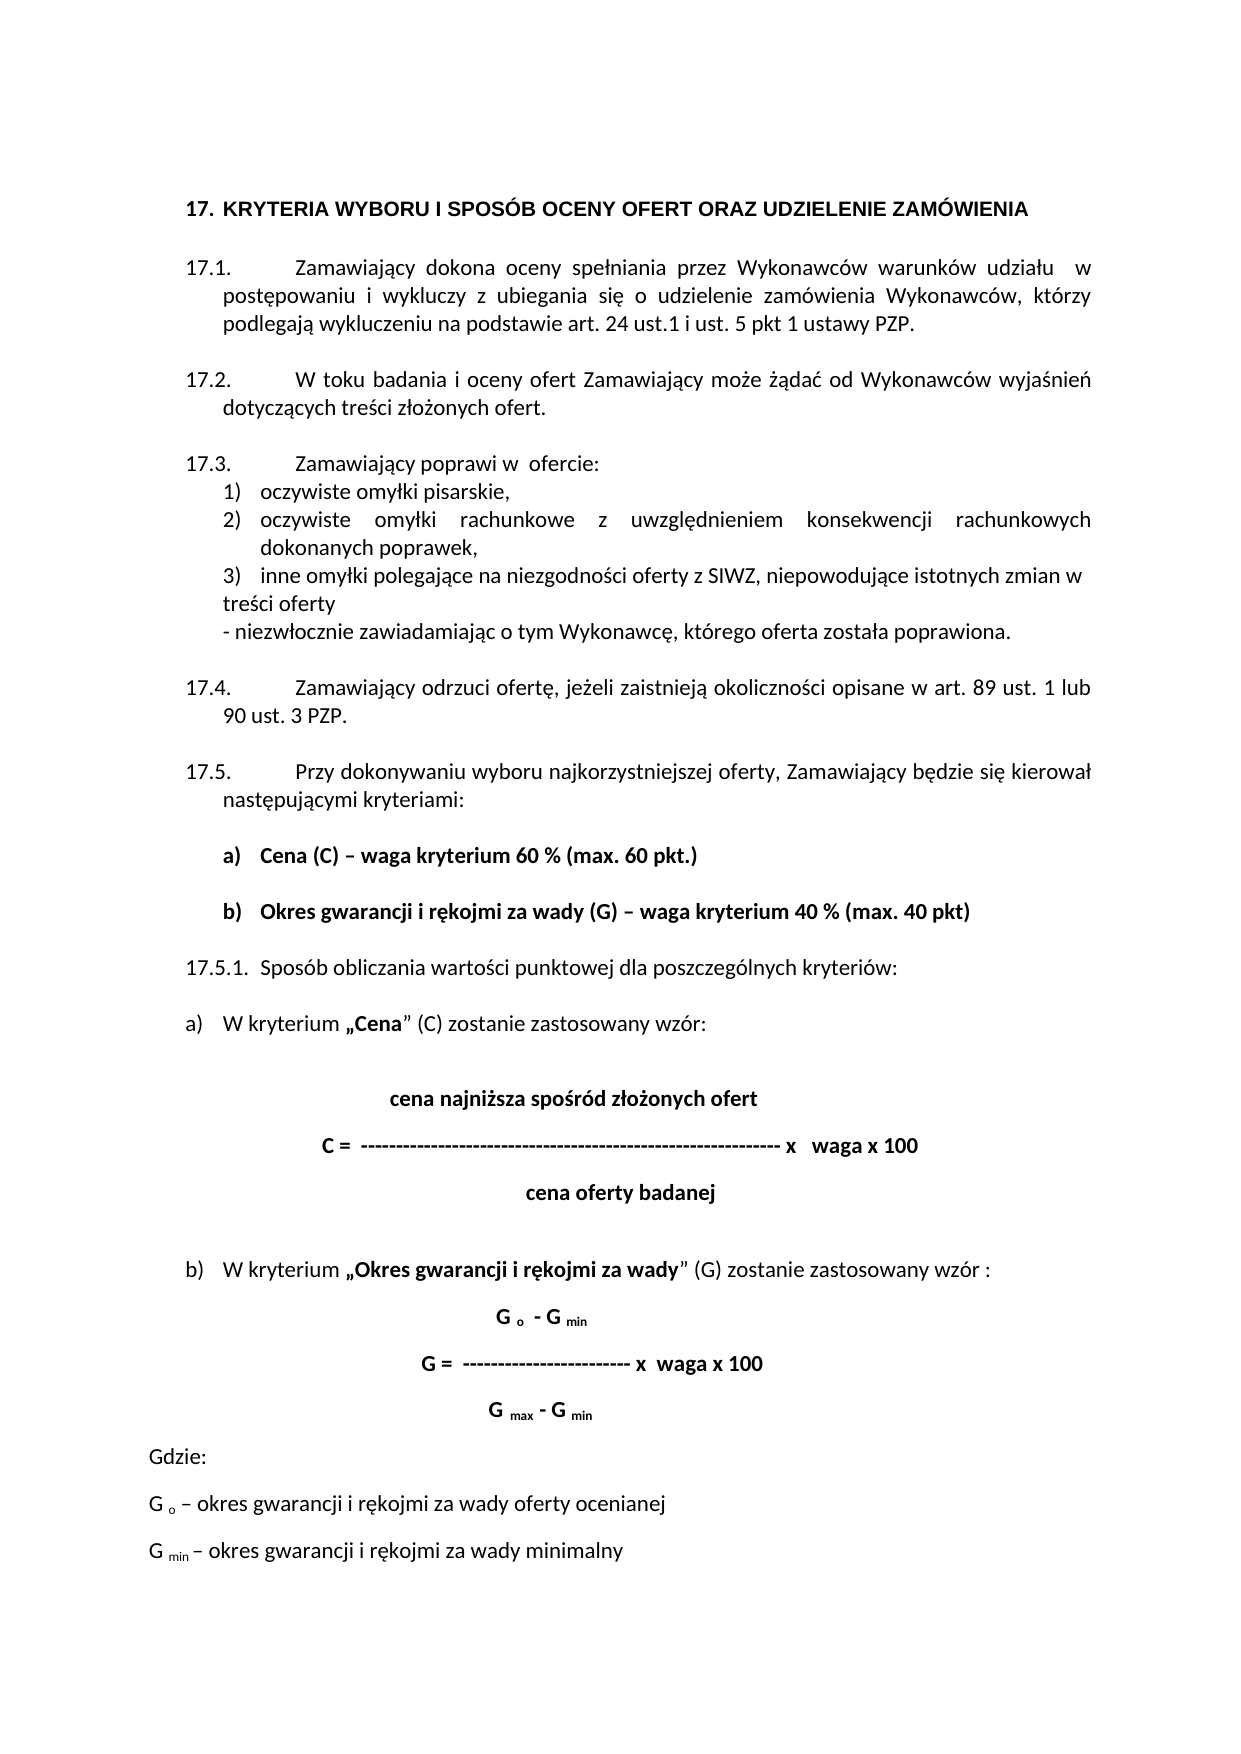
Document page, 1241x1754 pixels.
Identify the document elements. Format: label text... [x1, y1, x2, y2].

text G o – okres gwarancji i rękojmi za wady oferty ocenianej [148, 1489, 1093, 1517]
list W kryterium „Okres gwarancji i rękojmi za wady” (G) zostanie zastosowany wzór : [185, 1255, 1093, 1283]
list Przy dokonywaniu wyboru najkorzystniejszej oferty, Zamawiający będzie się kierował następującymi kryteriami: [185, 757, 1093, 813]
list W toku badania i oceny ofert Zamawiający może żądać od Wykonawców wyjaśnień dotyczących treści złożonych ofert. [185, 365, 1093, 421]
text cena najniższa spośród złożonych ofert [148, 1084, 1093, 1112]
text G max - G min [148, 1396, 1093, 1424]
list W kryterium „Cena” (C) zostanie zastosowany wzór: [185, 1009, 1093, 1037]
list Zamawiający odrzuci ofertę, jeżeli zaistnieją okoliczności opisane w art. 89 ust. 1 lub 90 ust. 3 PZP. [185, 673, 1093, 729]
list treści oferty [223, 589, 1093, 617]
list Sposób obliczania wartości punktowej dla poszczególnych kryteriów: [185, 953, 1093, 981]
list Okres gwarancji i rękojmi za wady (G) – waga kryterium 40 % (max. 40 pkt) [223, 897, 1093, 925]
list - niezwłocznie zawiadamiając o tym Wykonawcę, którego oferta została poprawiona. [223, 617, 1093, 645]
text G min – okres gwarancji i rękojmi za wady minimalny [148, 1536, 1093, 1564]
text cena oferty badanej [148, 1178, 1093, 1206]
list inne omyłki polegające na niezgodności oferty z SIWZ, niepowodujące istotnych zmian w [223, 561, 1093, 589]
list oczywiste omyłki rachunkowe z uwzględnieniem konsekwencji rachunkowych dokonanych poprawek, [223, 505, 1093, 561]
text C = ------------------------------------------------------------ x waga x 100 [148, 1131, 1093, 1159]
text G o - G min [148, 1302, 1093, 1330]
list Zamawiający dokona oceny spełniania przez Wykonawców warunków udziału w postępowaniu i wykluczy z ubiegania się o udzielenie zamówienia Wykonawców, którzy podlegają wykluczeniu na podstawie art. 24 ust.1 i ust. 5 pkt 1 ustawy PZP. [185, 253, 1093, 337]
list oczywiste omyłki pisarskie, [223, 477, 1093, 505]
list KRYTERIA WYBORU I SPOSÓB OCENY OFERT ORAZ UDZIELENIE ZAMÓWIENIA [185, 194, 1093, 222]
list Zamawiający poprawi w ofercie: [185, 449, 1093, 477]
text Gdzie: [148, 1442, 1093, 1471]
text G = ------------------------ x waga x 100 [223, 1349, 1093, 1377]
list Cena (C) – waga kryterium 60 % (max. 60 pkt.) [223, 841, 1093, 869]
